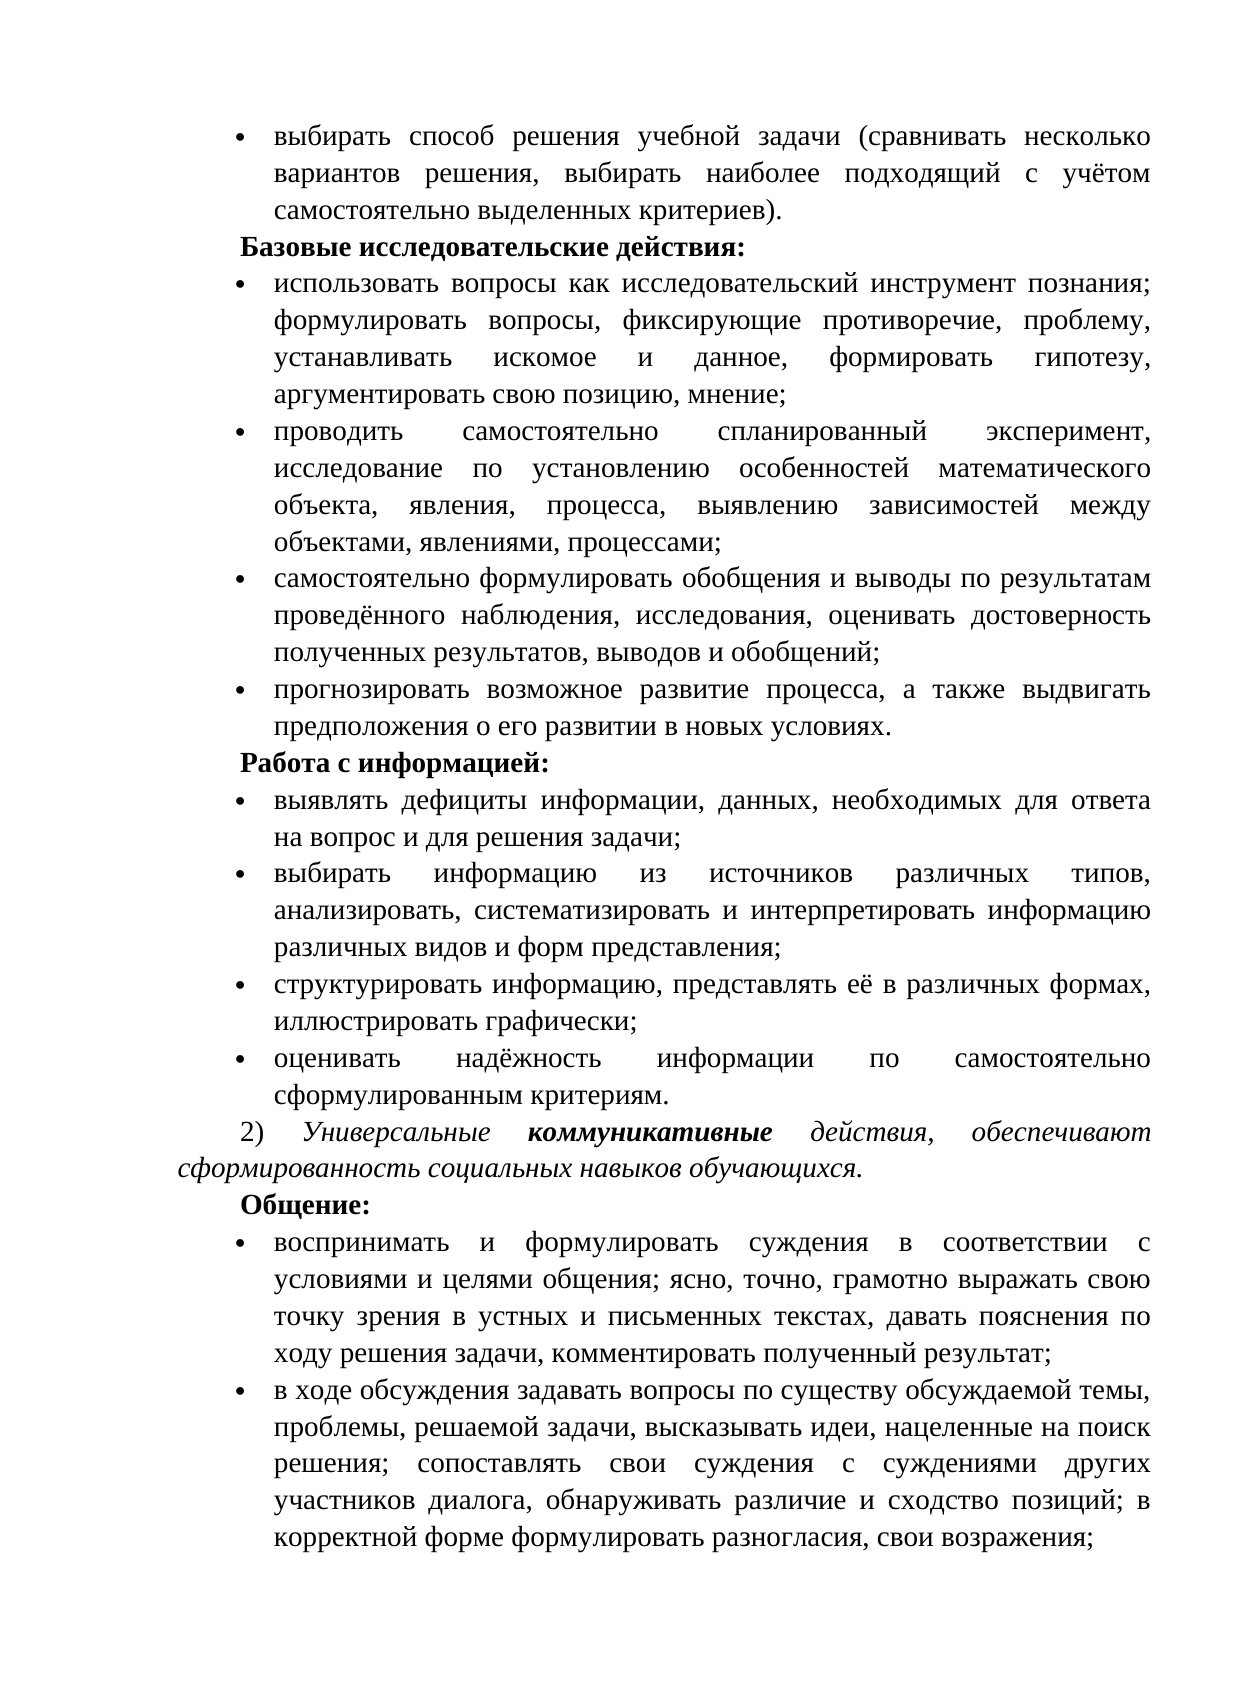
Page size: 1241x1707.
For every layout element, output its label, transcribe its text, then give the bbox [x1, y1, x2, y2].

list использовать вопросы как исследовательский инструмент познания; формулировать вопросы, фиксирующие противоречие, проблему, устанавливать искомое и данное, формировать гипотезу, аргументировать свою позицию, мнение; [236, 266, 1152, 410]
list воспринимать и формулировать суждения в соответствии с условиями и целями общения; ясно, точно, грамотно выражать свою точку зрения в устных и письменных текстах, давать пояснения по ходу решения задачи, комментировать полученный результат; [236, 1224, 1152, 1368]
list проводить самостоятельно спланированный эксперимент, исследование по установлению особенностей математического объекта, явления, процесса, выявлению зависимостей между объектами, явлениями, процессами; [236, 413, 1152, 557]
list прогнозировать возможное развитие процесса, а также выдвигать предположения о его развитии в новых условиях. [236, 671, 1152, 742]
list выбирать информацию из источников различных типов, анализировать, систематизировать и интерпретировать информацию различных видов и форм представления; [236, 856, 1152, 963]
text Общение: [177, 1187, 1152, 1221]
list в ходе обсуждения задавать вопросы по существу обсуждаемой темы, проблемы, решаемой задачи, высказывать идеи, нацеленные на поиск решения; сопоставлять свои суждения с суждениями других участников диалога, обнаруживать различие и сходство позиций; в корректной форме формулировать разногласия, свои возражения; [236, 1372, 1152, 1553]
list самостоятельно формулировать обобщения и выводы по результатам проведённого наблюдения, исследования, оценивать достоверность полученных результатов, выводов и обобщений; [236, 561, 1152, 668]
text Работа с информацией: [177, 745, 1152, 778]
text 2) Универсальные коммуникативные действия, обеспечивают сформированность социальных навыков обучающихся. [177, 1114, 1152, 1184]
list оценивать надёжность информации по самостоятельно сформулированным критериям. [236, 1040, 1152, 1110]
text Базовые исследовательские действия: [177, 229, 1152, 262]
list структурировать информацию, представлять её в различных формах, иллюстрировать графически; [236, 966, 1152, 1037]
list выявлять дефициты информации, данных, необходимых для ответа на вопрос и для решения задачи; [236, 782, 1152, 852]
list выбирать способ решения учебной задачи (сравнивать несколько вариантов решения, выбирать наиболее подходящий с учётом самостоятельно выделенных критериев). [236, 118, 1152, 225]
